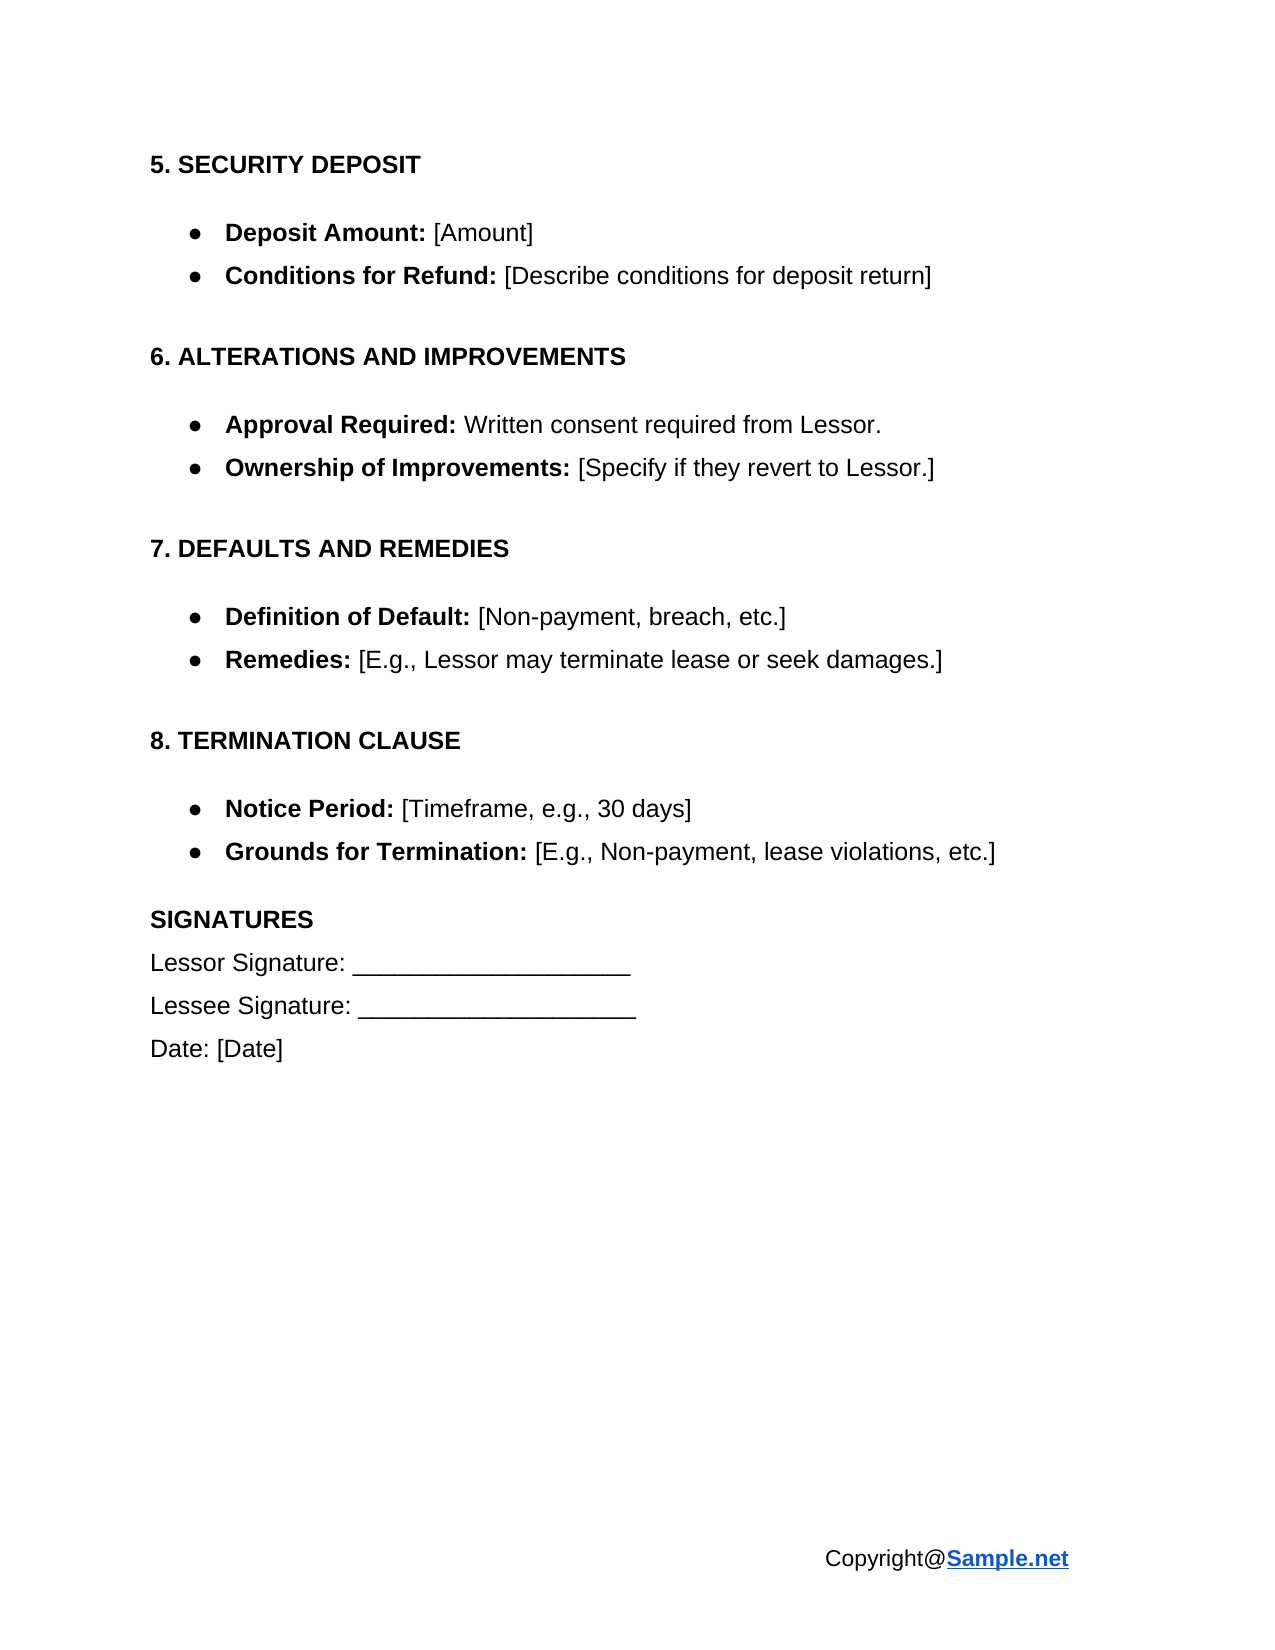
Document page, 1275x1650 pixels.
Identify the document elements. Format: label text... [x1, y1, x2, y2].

text SIGNATURES Lessor Signature: ____________________ Lessee Signature: ____________________ Date: [Date] [150, 905, 1125, 1063]
subtitle 7. DEFAULTS AND REMEDIES [150, 534, 1125, 562]
list Grounds for Termination: [E.g., Non-payment, lease violations, etc.] [187, 837, 1125, 866]
subtitle 5. SECURITY DEPOSIT [150, 150, 1125, 179]
list Deposit Amount: [Amount] [187, 218, 1125, 247]
subtitle 8. TERMINATION CLAUSE [150, 726, 1125, 754]
list Ownership of Improvements: [Specify if they revert to Lessor.] [187, 453, 1125, 482]
list Definition of Default: [Non-payment, breach, etc.] [187, 602, 1125, 631]
list Remedies: [E.g., Lessor may terminate lease or seek damages.] [187, 645, 1125, 674]
subtitle 6. ALTERATIONS AND IMPROVEMENTS [150, 342, 1125, 371]
list Approval Required: Written consent required from Lessor. [187, 410, 1125, 439]
list Notice Period: [Timeframe, e.g., 30 days] [187, 794, 1125, 822]
list Conditions for Refund: [Describe conditions for deposit return] [187, 261, 1125, 290]
